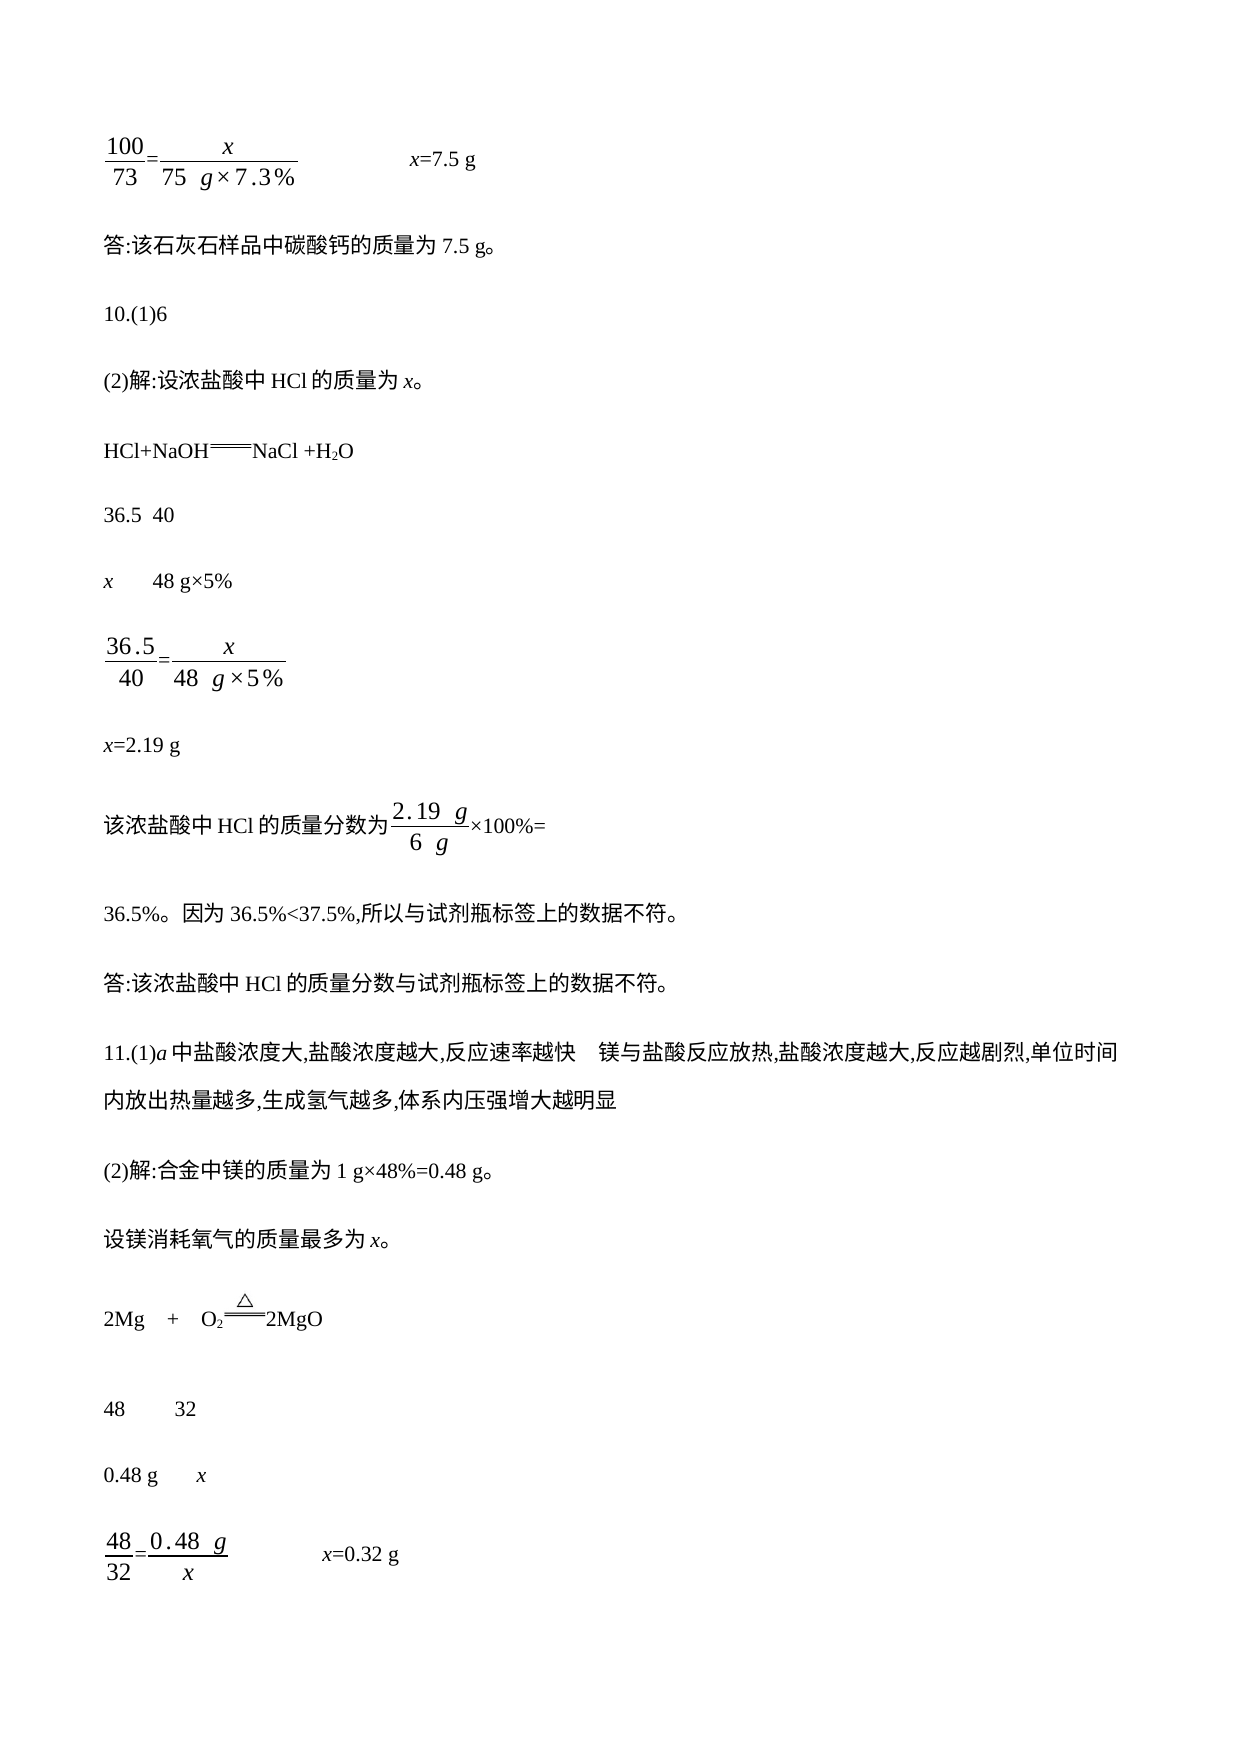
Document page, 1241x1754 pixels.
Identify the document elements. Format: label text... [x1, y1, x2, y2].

picture [209, 434, 252, 458]
text 设镁消耗氧气的质量最多为x。 [103, 1221, 1137, 1254]
text = [103, 630, 1137, 695]
text 48 32 [103, 1392, 1137, 1425]
text 2Mg + O22MgO [103, 1291, 1137, 1356]
text 11.(1)a中盐酸浓度大,盐酸浓度越大,反应速率越快 镁与盐酸反应放热,盐酸浓度越大,反应越剧烈,单位时间内放出热量越多,生成氢气越多,体系内压强增大越明显 [103, 1034, 1137, 1116]
text 答:该石灰石样品中碳酸钙的质量为7.5 g。 [103, 228, 1137, 260]
picture [223, 1290, 266, 1326]
text (2)解:合金中镁的质量为1 g×48%=0.48 g。 [103, 1152, 1137, 1185]
text (2)解:设浓盐酸中HCl的质量为x。 [103, 363, 1137, 396]
text x=2.19 g [103, 728, 1137, 761]
text 36.5%。因为36.5%<37.5%,所以与试剂瓶标签上的数据不符。 [103, 896, 1137, 928]
text x 48 g×5% [103, 564, 1137, 597]
text 36.5 40 [103, 498, 1137, 531]
text = x=7.5 g [103, 129, 1137, 194]
text 0.48 g x [103, 1458, 1137, 1491]
text 该浓盐酸中HCl的质量分数为×100%= [103, 794, 1137, 859]
text 10.(1)6 [103, 297, 1137, 329]
text = x=0.32 g [103, 1524, 1137, 1589]
text HCl+NaOHNaCl +H2O [103, 432, 1137, 465]
text 答:该浓盐酸中HCl的质量分数与试剂瓶标签上的数据不符。 [103, 965, 1137, 998]
